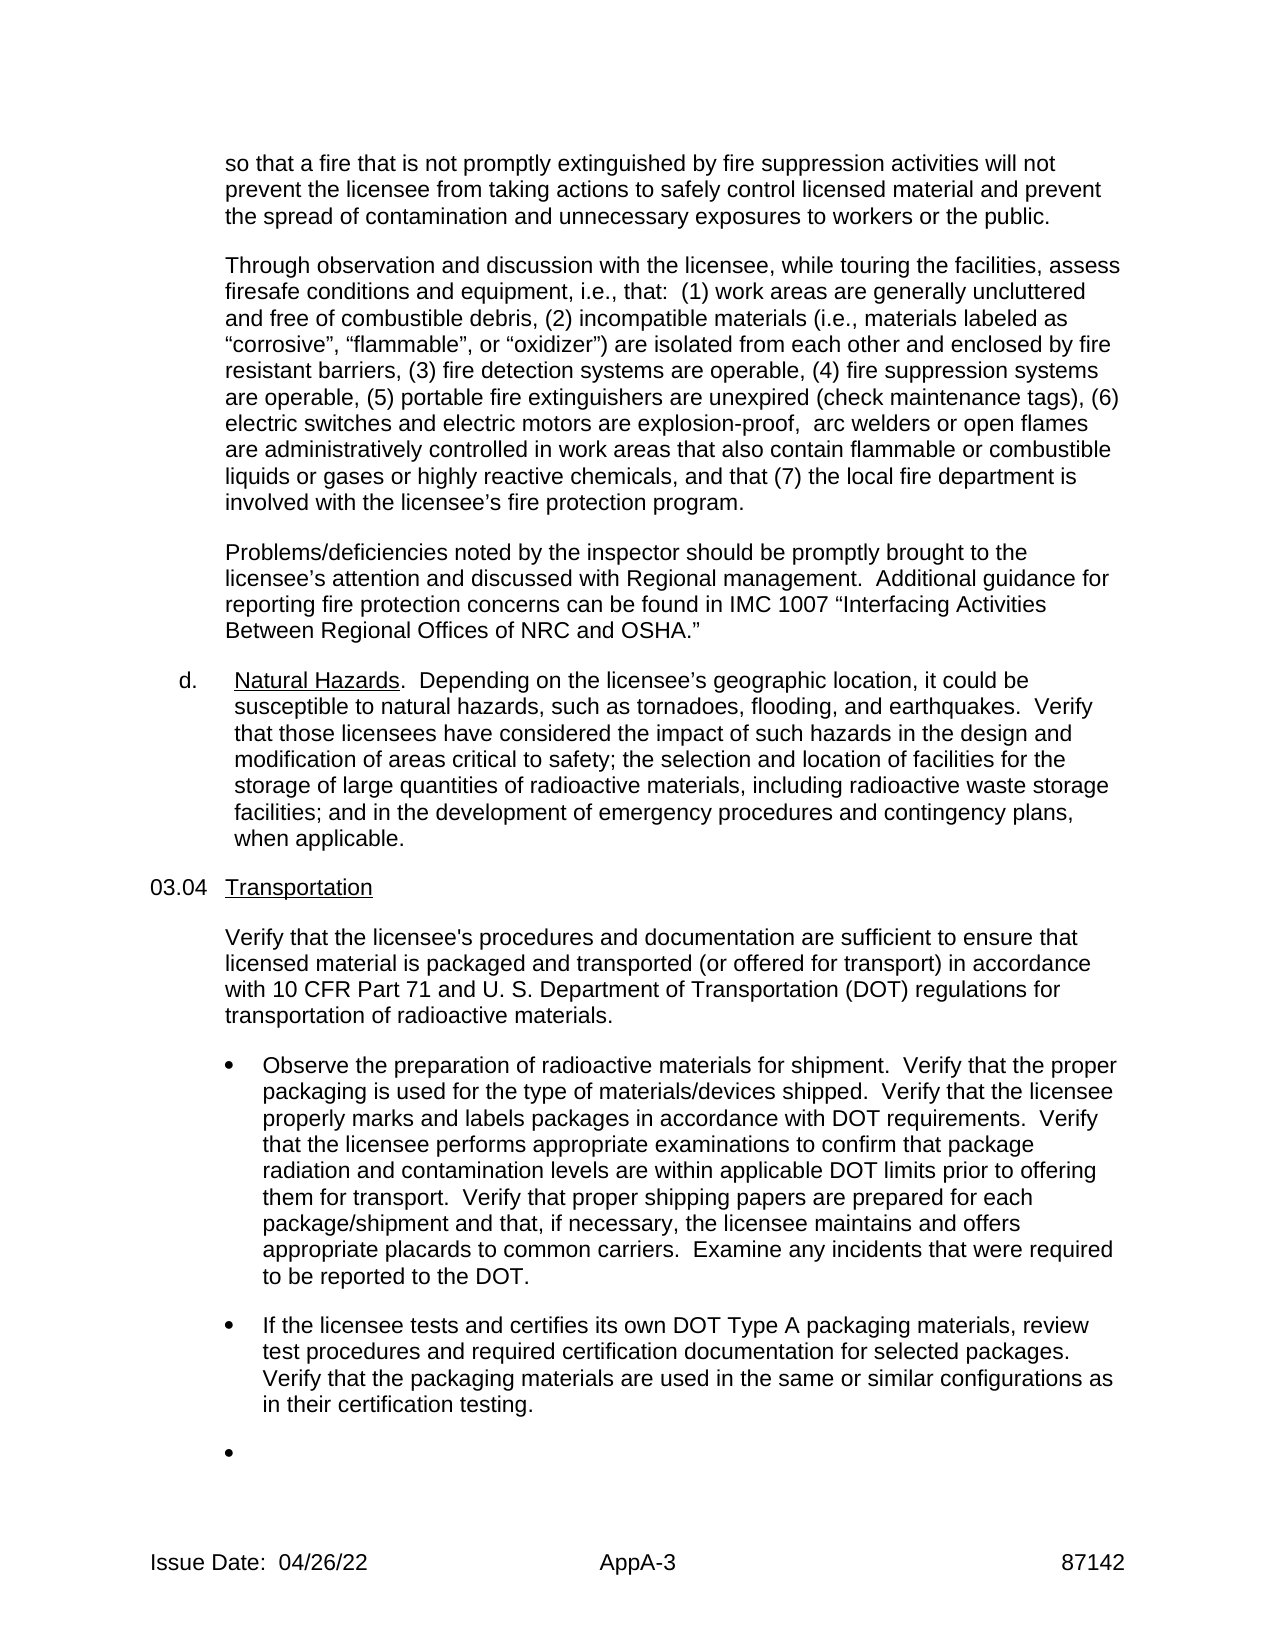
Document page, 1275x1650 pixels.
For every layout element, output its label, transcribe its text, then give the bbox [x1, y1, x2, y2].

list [187, 150, 1125, 229]
list Natural Hazards. Depending on the licensee’s geographic location, it could be susceptible to natural hazards, such as tornadoes, flooding, and earthquakes. Verify that those licensees have considered the impact of such hazards in the design and modification of areas critical to safety; the selection and location of facilities for the storage of large quantities of radioactive materials, including radioactive waste storage facilities; and in the development of emergency procedures and contingency plans, when applicable. [178, 667, 1125, 851]
text Verify that the licensee's procedures and documentation are sufficient to ensure that licensed material is packaged and transported (or offered for transport) in accordance with 10 CFR Part 71 and U. S. Department of Transportation (DOT) regulations for transportation of radioactive materials. [225, 923, 1125, 1029]
text Through observation and discussion with the licensee, while touring the facilities, assess firesafe conditions and equipment, i.e., that: (1) work areas are generally uncluttered and free of combustible debris, (2) incompatible materials (i.e., materials labeled as “corrosive”, “flammable”, or “oxidizer”) are isolated from each other and enclosed by fire resistant barriers, (3) fire detection systems are operable, (4) fire suppression systems are operable, (5) portable fire extinguishers are unexpired (check maintenance tags), (6) electric switches and electric motors are explosion-proof, arc welders or open flames are administratively controlled in work areas that also contain flammable or combustible liquids or gases or highly reactive chemicals, and that (7) the local fire department is involved with the licensee’s fire protection program. [225, 252, 1125, 516]
list If the licensee tests and certifies its own DOT Type A packaging materials, review test procedures and required certification documentation for selected packages. Verify that the packaging materials are used in the same or similar configurations as in their certification testing. [225, 1312, 1125, 1417]
subtitle 03.04 Transportation [150, 874, 1125, 901]
list Observe the preparation of radioactive materials for shipment. Verify that the proper packaging is used for the type of materials/devices shipped. Verify that the licensee properly marks and labels packages in accordance with DOT requirements. Verify that the licensee performs appropriate examinations to confirm that package radiation and contamination levels are within applicable DOT limits prior to offering them for transport. Verify that proper shipping papers are prepared for each package/shipment and that, if necessary, the licensee maintains and offers appropriate placards to common carriers. Examine any incidents that were required to be reported to the DOT. [225, 1052, 1125, 1289]
text Problems/deficiencies noted by the inspector should be promptly brought to the licensee’s attention and discussed with Regional management. Additional guidance for reporting fire protection concerns can be found in IMC 1007 “Interfacing Activities Between Regional Offices of NRC and OSHA.” [225, 538, 1125, 644]
